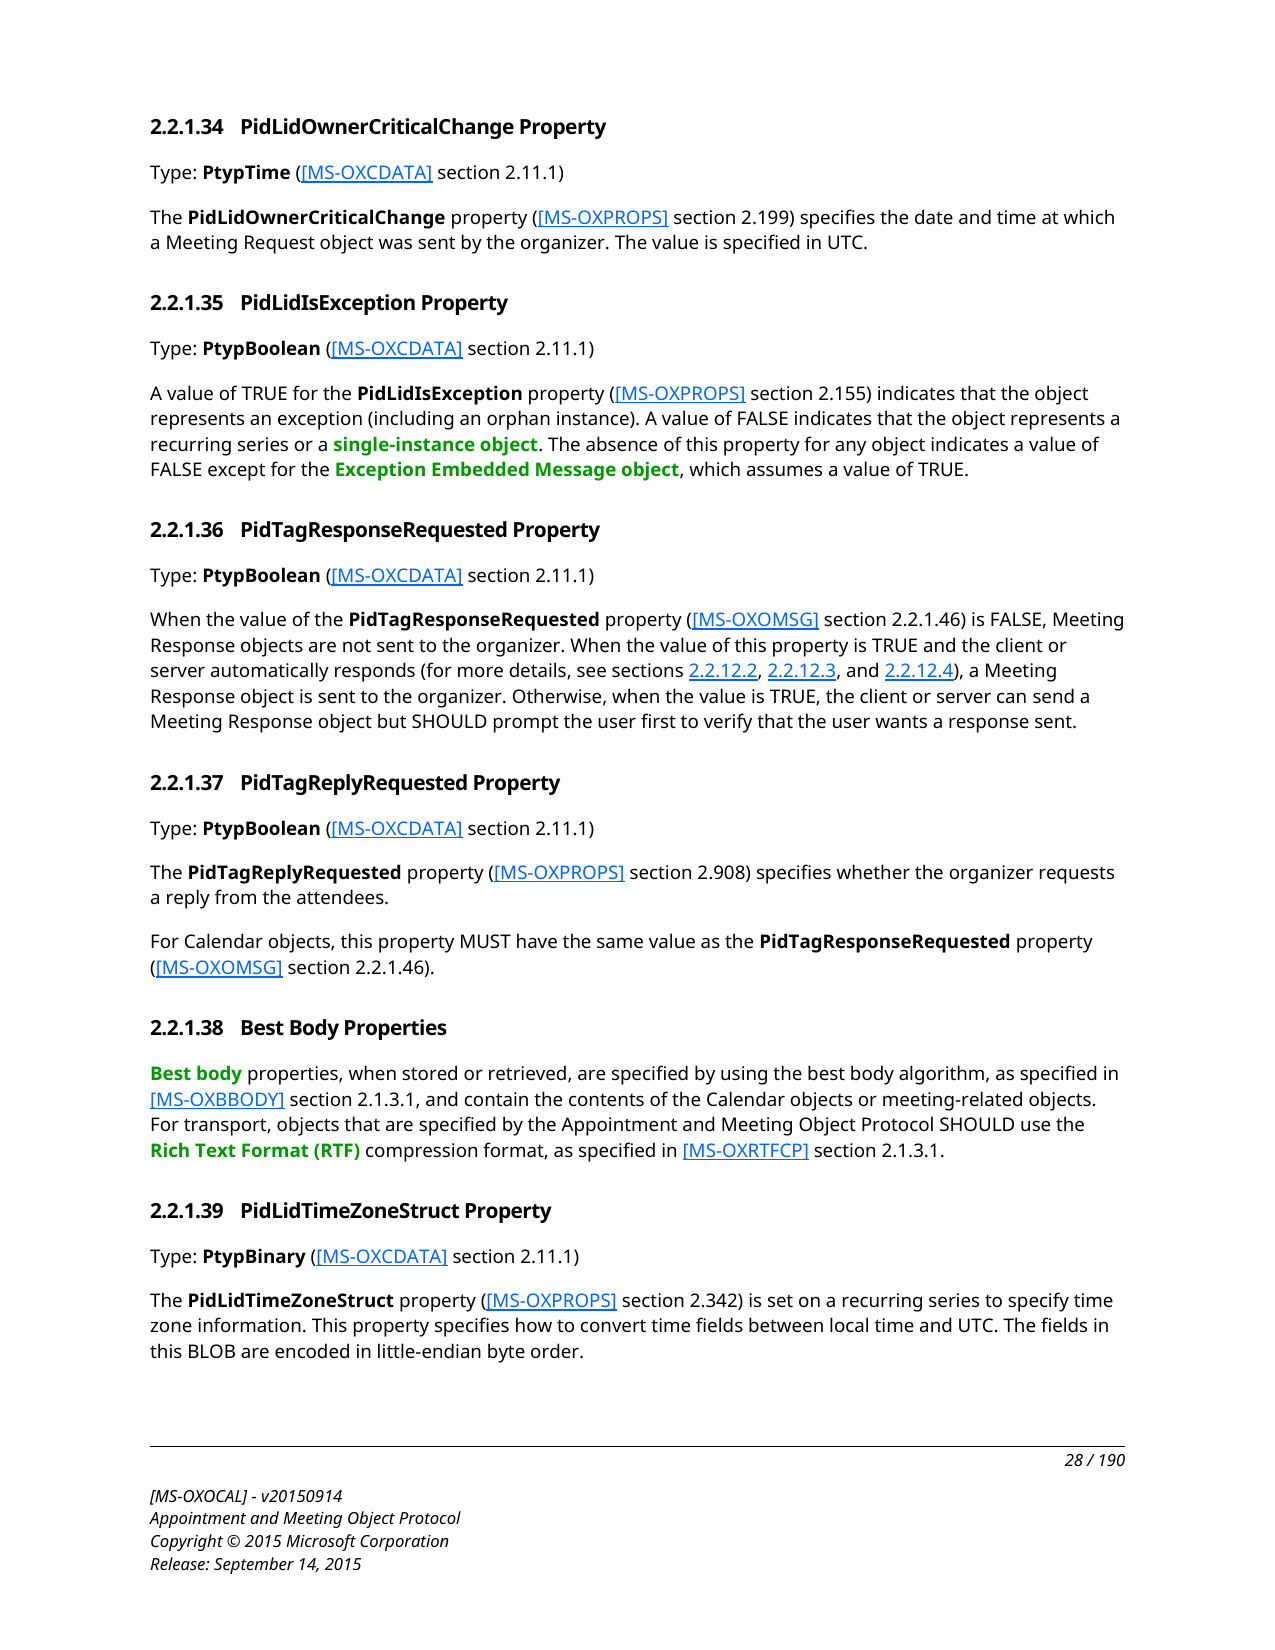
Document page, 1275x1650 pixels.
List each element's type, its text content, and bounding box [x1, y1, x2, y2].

text Type: PtypBoolean ([MS-OXCDATA] section 2.11.1) [150, 336, 1125, 361]
text The PidLidOwnerCriticalChange property ([MS-OXPROPS] section 2.199) specifies the date and time at which a Meeting Request object was sent by the organizer. The value is specified in UTC. [150, 204, 1125, 255]
text When the value of the PidTagResponseRequested property ([MS-OXOMSG] section 2.2.1.46) is FALSE, Meeting Response objects are not sent to the organizer. When the value of this property is TRUE and the client or server automatically responds (for more details, see sections 2.2.12.2, 2.2.12.3, and 2.2.12.4), a Meeting Response object is sent to the organizer. Otherwise, when the value is TRUE, the client or server can send a Meeting Response object but SHOULD prompt the user first to verify that the user wants a response sent. [150, 607, 1125, 734]
subtitle PidTagReplyRequested Property [150, 768, 1125, 796]
text Type: PtypBoolean ([MS-OXCDATA] section 2.11.1) [150, 562, 1125, 588]
text Type: PtypBoolean ([MS-OXCDATA] section 2.11.1) [150, 815, 1125, 840]
subtitle Best Body Properties [150, 1013, 1125, 1042]
text For Calendar objects, this property MUST have the same value as the PidTagResponseRequested property ([MS-OXOMSG] section 2.2.1.46). [150, 929, 1125, 980]
subtitle PidLidIsException Property [150, 288, 1125, 317]
text Type: PtypBinary ([MS-OXCDATA] section 2.11.1) [150, 1243, 1125, 1268]
text The PidLidTimeZoneStruct property ([MS-OXPROPS] section 2.342) is set on a recurring series to specify time zone information. This property specifies how to convert time fields between local time and UTC. The fields in this BLOB are encoded in little-endian byte order. [150, 1287, 1125, 1364]
text Type: PtypTime ([MS-OXCDATA] section 2.11.1) [150, 160, 1125, 185]
subtitle PidLidOwnerCriticalChange Property [150, 112, 1125, 141]
text Best body properties, when stored or retrieved, are specified by using the best body algorithm, as specified in [MS-OXBBODY] section 2.1.3.1, and contain the contents of the Calendar objects or meeting-related objects. For transport, objects that are specified by the Appointment and Meeting Object Protocol SHOULD use the Rich Text Format (RTF) compression format, as specified in [MS-OXRTFCP] section 2.1.3.1. [150, 1060, 1125, 1162]
text The PidTagReplyRequested property ([MS-OXPROPS] section 2.908) specifies whether the organizer requests a reply from the attendees. [150, 859, 1125, 910]
subtitle PidLidTimeZoneStruct Property [150, 1196, 1125, 1224]
text A value of TRUE for the PidLidIsException property ([MS-OXPROPS] section 2.155) indicates that the object represents an exception (including an orphan instance). A value of FALSE indicates that the object represents a recurring series or a single-instance object. The absence of this property for any object indicates a value of FALSE except for the Exception Embedded Message object, which assumes a value of TRUE. [150, 380, 1125, 482]
subtitle PidTagResponseRequested Property [150, 515, 1125, 544]
